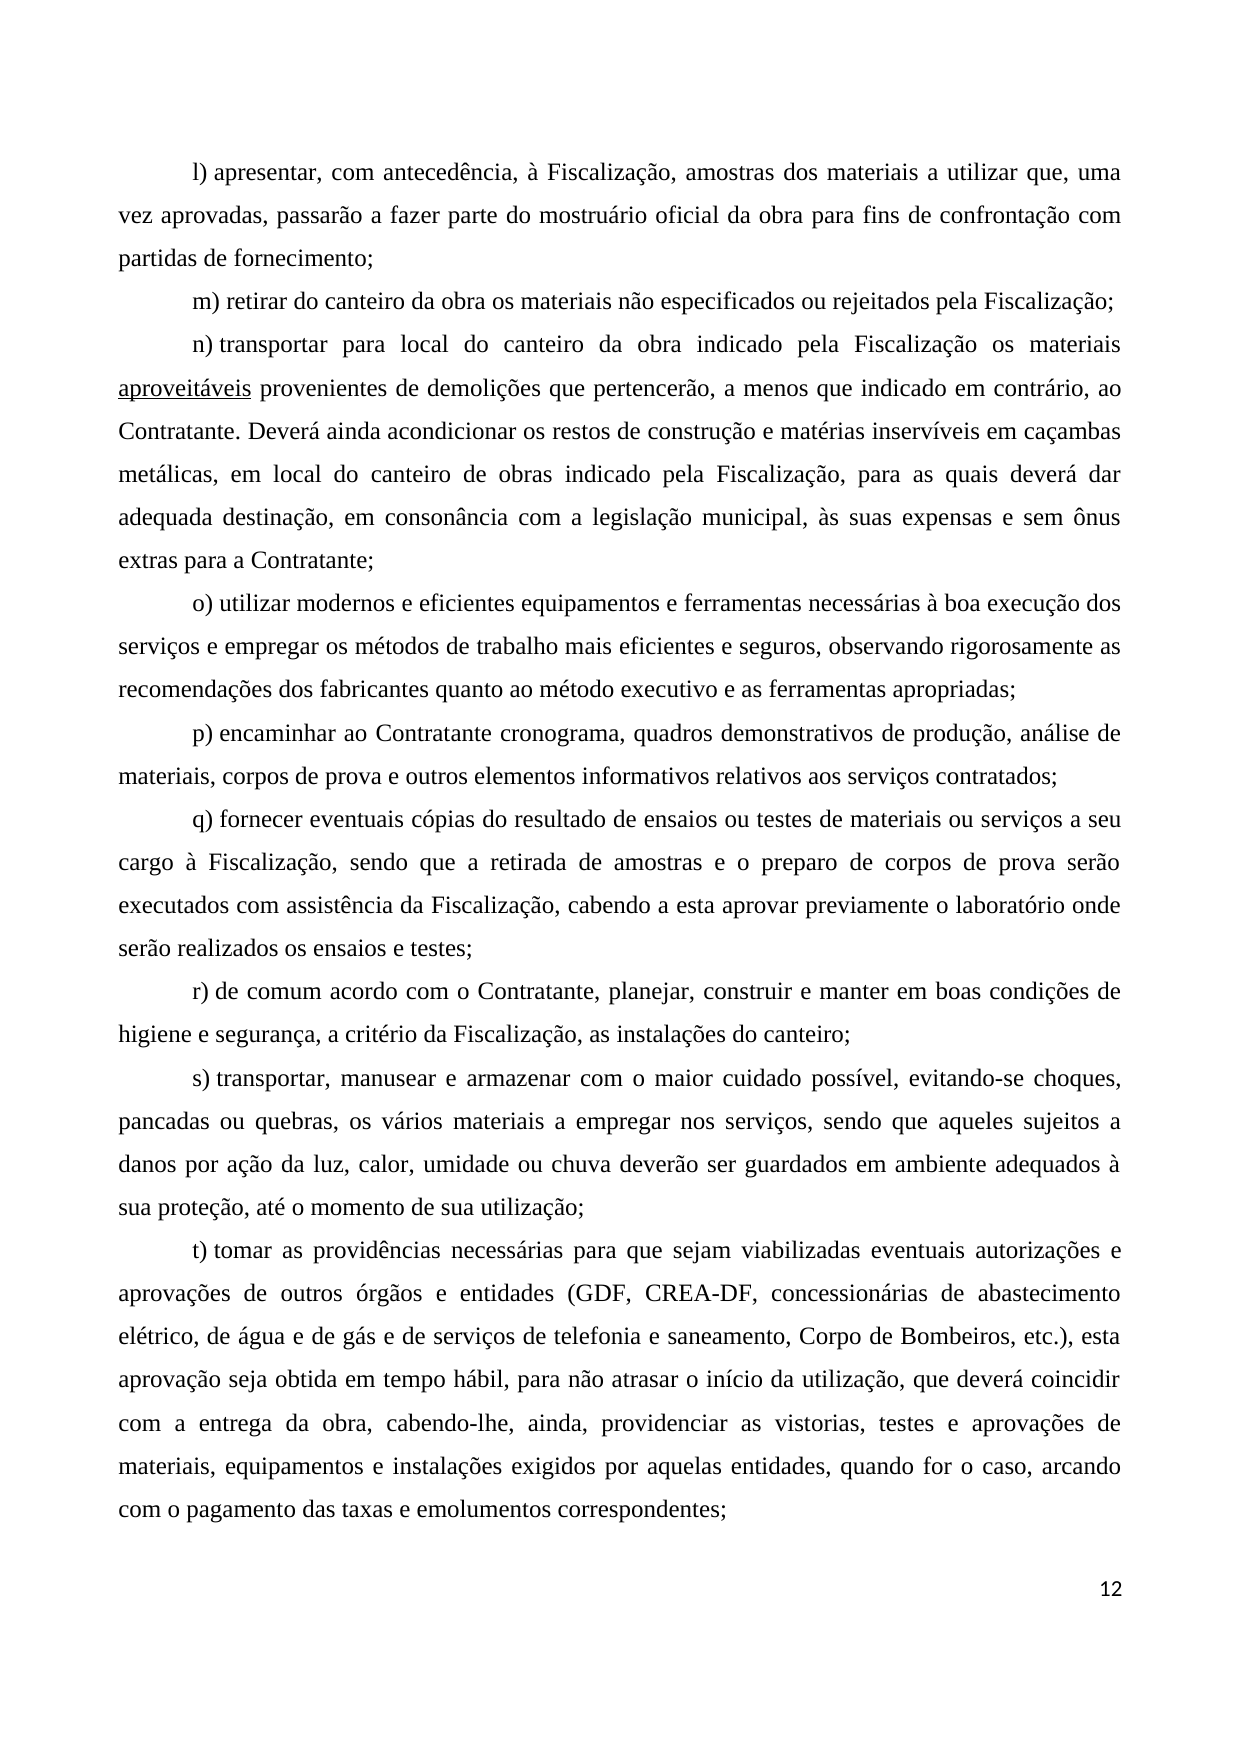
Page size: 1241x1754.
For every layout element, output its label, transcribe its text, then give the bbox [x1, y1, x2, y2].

text s) transportar, manusear e armazenar com o maior cuidado possível, evitando-se choques, pancadas ou quebras, os vários materiais a empregar nos serviços, sendo que aqueles sujeitos a danos por ação da luz, calor, umidade ou chuva deverão ser guardados em ambiente adequados à sua proteção, até o momento de sua utilização; [118, 1063, 1122, 1221]
text l) apresentar, com antecedência, à Fiscalização, amostras dos materiais a utilizar que, uma vez aprovadas, passarão a fazer parte do mostruário oficial da obra para fins de confrontação com partidas de fornecimento; [118, 157, 1122, 272]
text r) de comum acordo com o Contratante, planejar, construir e manter em boas condições de higiene e segurança, a critério da Fiscalização, as instalações do canteiro; [118, 976, 1122, 1048]
text o) utilizar modernos e eficientes equipamentos e ferramentas necessárias à boa execução dos serviços e empregar os métodos de trabalho mais eficientes e seguros, observando rigorosamente as recomendações dos fabricantes quanto ao método executivo e as ferramentas apropriadas; [118, 588, 1122, 703]
text t) tomar as providências necessárias para que sejam viabilizadas eventuais autorizações e aprovações de outros órgãos e entidades (GDF, CREA-DF, concessionárias de abastecimento elétrico, de água e de gás e de serviços de telefonia e saneamento, Corpo de Bombeiros, etc.), esta aprovação seja obtida em tempo hábil, para não atrasar o início da utilização, que deverá coincidir com a entrega da obra, cabendo-lhe, ainda, providenciar as vistorias, testes e aprovações de materiais, equipamentos e instalações exigidos por aquelas entidades, quando for o caso, arcando com o pagamento das taxas e emolumentos correspondentes; [118, 1235, 1122, 1523]
text q) fornecer eventuais cópias do resultado de ensaios ou testes de materiais ou serviços a seu cargo à Fiscalização, sendo que a retirada de amostras e o preparo de corpos de prova serão executados com assistência da Fiscalização, cabendo a esta aprovar previamente o laboratório onde serão realizados os ensaios e testes; [118, 804, 1122, 962]
text n) transportar para local do canteiro da obra indicado pela Fiscalização os materiais aproveitáveis provenientes de demolições que pertencerão, a menos que indicado em contrário, ao Contratante. Deverá ainda acondicionar os restos de construção e matérias inservíveis em caçambas metálicas, em local do canteiro de obras indicado pela Fiscalização, para as quais deverá dar adequada destinação, em consonância com a legislação municipal, às suas expensas e sem ônus extras para a Contratante; [118, 329, 1122, 574]
text m) retirar do canteiro da obra os materiais não especificados ou rejeitados pela Fiscalização; [118, 286, 1122, 315]
text p) encaminhar ao Contratante cronograma, quadros demonstrativos de produção, análise de materiais, corpos de prova e outros elementos informativos relativos aos serviços contratados; [118, 718, 1122, 789]
